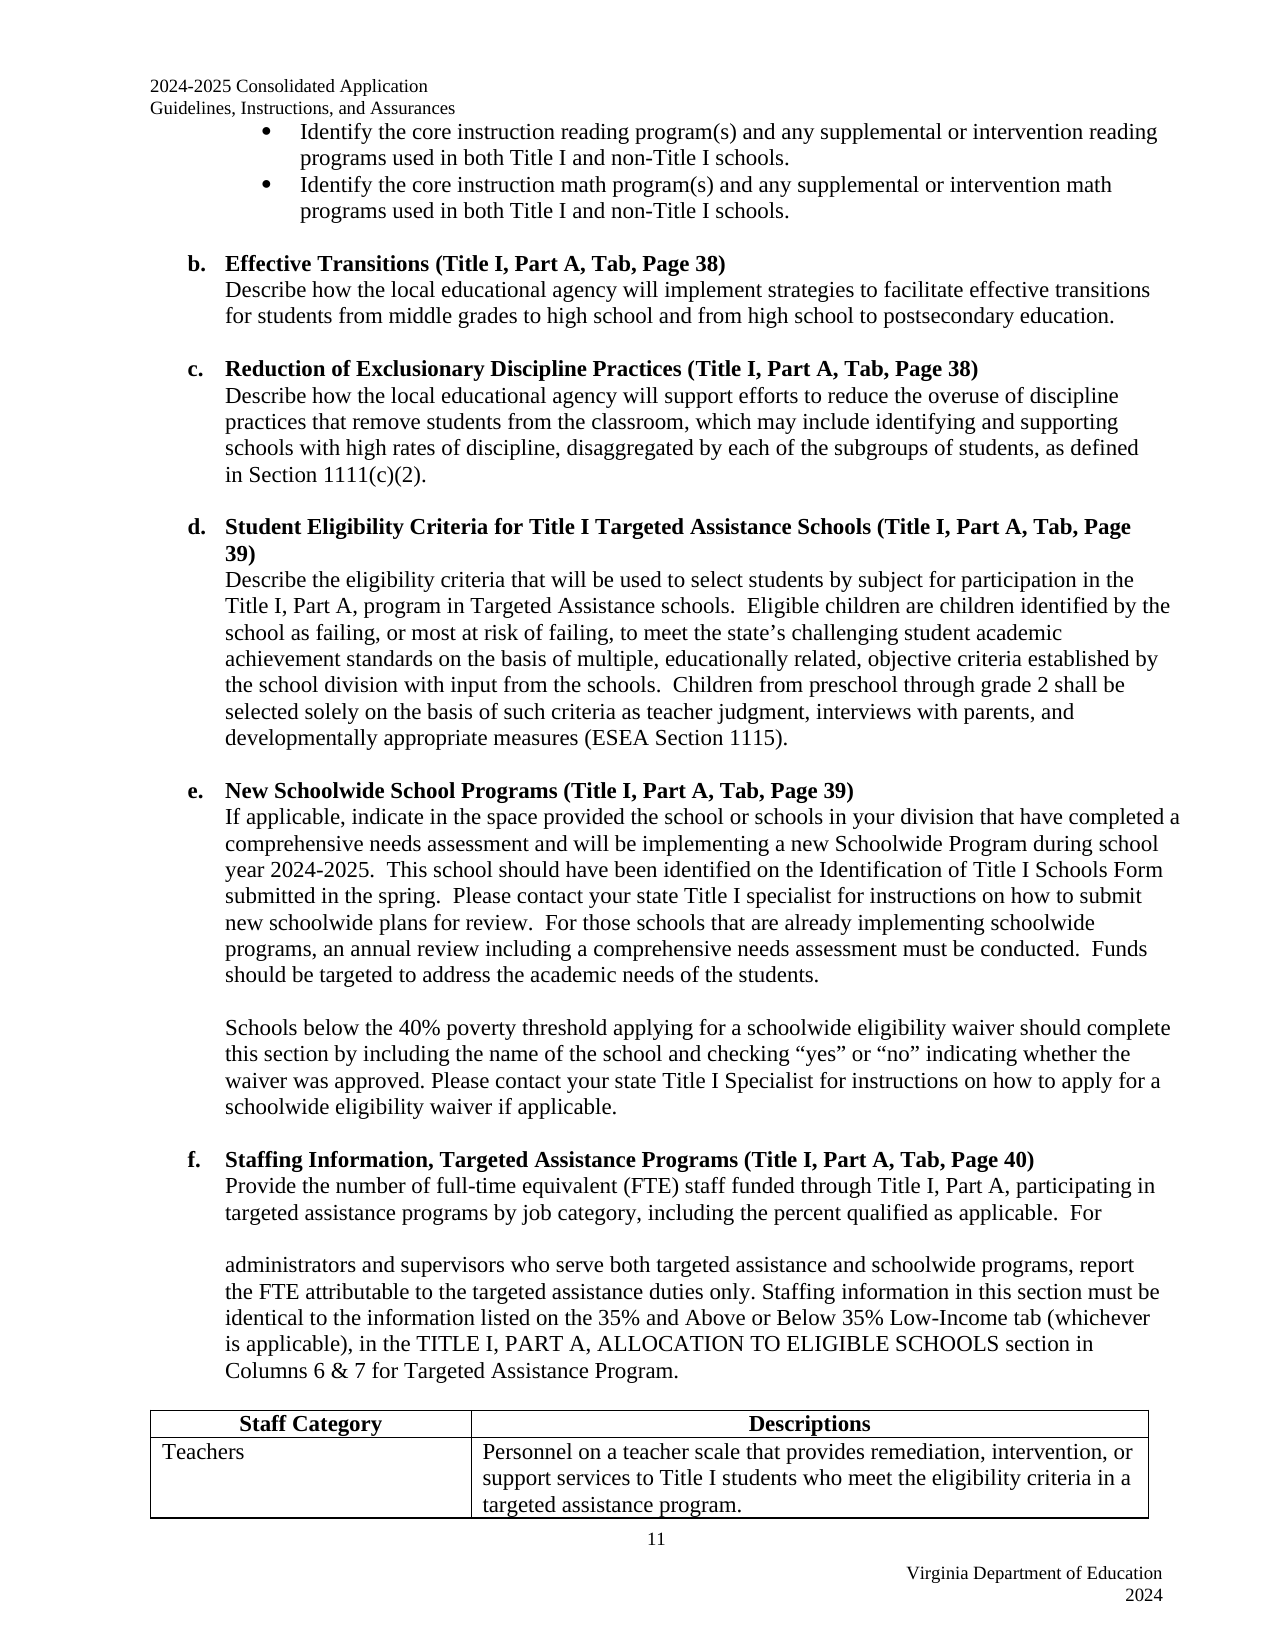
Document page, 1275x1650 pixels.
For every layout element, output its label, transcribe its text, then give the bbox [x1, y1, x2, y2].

list Effective Transitions (Title I, Part A, Tab, Page 38) [187, 250, 1162, 276]
table_header Descriptions [472, 1411, 1148, 1437]
list Identify the core instruction math program(s) and any supplemental or intervention math programs used in both Title I and non-Title I schools. [262, 171, 1162, 223]
list Student Eligibility Criteria for Title I Targeted Assistance Schools (Title I, Part A, Tab, Page 39) [187, 513, 1162, 566]
text Schools below the 40% poverty threshold applying for a schoolwide eligibility waiver should complete this section by including the name of the school and checking “yes” or “no” indicating whether the waiver was approved. Please contact your state Title I Specialist for instructions on how to apply for a schoolwide eligibility waiver if applicable. [225, 1014, 1181, 1119]
text identical to the information listed on the 35% and Above or Below 35% Low-Income tab (whichever is applicable), in the TITLE I, PART A, ALLOCATION TO ELIGIBLE SCHOOLS section in Columns 6 & 7 for Targeted Assistance Program. [225, 1304, 1162, 1383]
text Describe how the local educational agency will support efforts to reduce the overuse of discipline practices that remove students from the classroom, which may include identifying and supporting schools with high rates of discipline, disaggregated by each of the subgroups of students, as defined in Section 1111(c)(2). [225, 382, 1162, 487]
list New Schoolwide School Programs (Title I, Part A, Tab, Page 39) [187, 777, 1162, 803]
list Reduction of Exclusionary Discipline Practices (Title I, Part A, Tab, Page 38) [187, 355, 1162, 382]
text administrators and supervisors who serve both targeted assistance and schoolwide programs, report the FTE attributable to the targeted assistance duties only. Staffing information in this section must be [225, 1251, 1162, 1304]
table_cell Personnel on a teacher scale that provides remediation, intervention, or support services to Title I students who meet the eligibility criteria in a targeted assistance program. [472, 1438, 1148, 1517]
table_cell Teachers [151, 1438, 471, 1517]
list Identify the core instruction reading program(s) and any supplemental or intervention reading programs used in both Title I and non-Title I schools. [262, 118, 1162, 171]
text Provide the number of full-time equivalent (FTE) staff funded through Title I, Part A, participating in targeted assistance programs by job category, including the percent qualified as applicable. For [225, 1172, 1162, 1225]
text Describe how the local educational agency will implement strategies to facilitate effective transitions for students from middle grades to high school and from high school to postsecondary education. [225, 276, 1162, 329]
list Staffing Information, Targeted Assistance Programs (Title I, Part A, Tab, Page 40) [187, 1146, 1181, 1172]
text If applicable, indicate in the space provided the school or schools in your division that have completed a comprehensive needs assessment and will be implementing a new Schoolwide Program during school year 2024-2025. This school should have been identified on the Identification of Title I Schools Form submitted in the spring. Please contact your state Title I specialist for instructions on how to submit new schoolwide plans for review. For those schools that are already implementing schoolwide programs, an annual review including a comprehensive needs assessment must be conducted. Funds should be targeted to address the academic needs of the students. [225, 803, 1181, 988]
table_header Staff Category [151, 1411, 471, 1437]
text Describe the eligibility criteria that will be used to select students by subject for participation in the Title I, Part A, program in Targeted Assistance schools. Eligible children are children identified by the school as failing, or most at risk of failing, to meet the state’s challenging student academic achievement standards on the basis of multiple, educationally related, objective criteria established by the school division with input from the schools. Children from preschool through grade 2 shall be selected solely on the basis of such criteria as teacher judgment, interviews with parents, and developmentally appropriate measures (ESEA Section 1115). [225, 566, 1181, 751]
